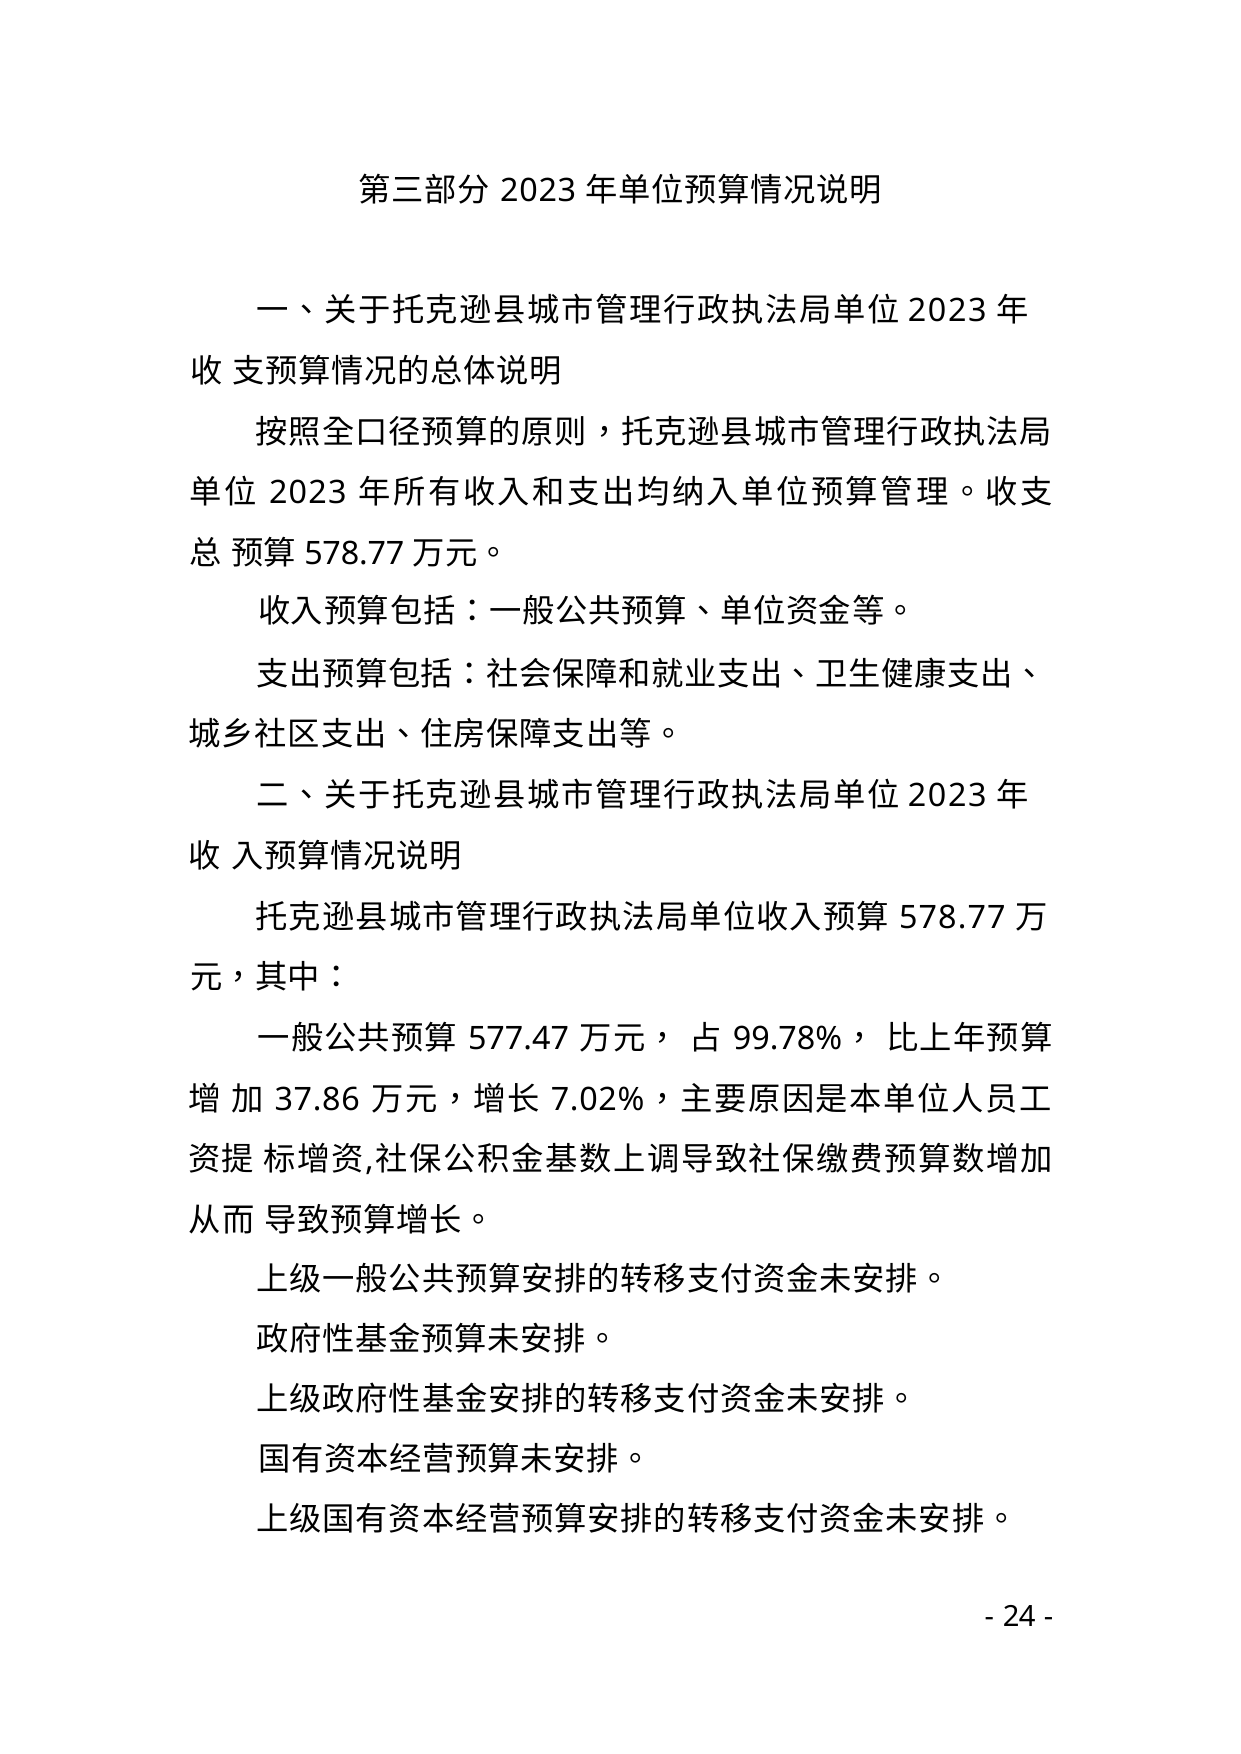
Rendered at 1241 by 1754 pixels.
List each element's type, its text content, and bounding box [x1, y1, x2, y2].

text 一、关于托克逊县城市管理行政执法局单位2023 年收 支预算情况的总体说明 [190, 286, 1053, 391]
text 政府性基金预算未安排。 [256, 1318, 1054, 1358]
text 第三部分 2023 年单位预算情况说明 [359, 168, 1054, 209]
text 一般公共预算 577.47 万元， 占 99.78%， 比上年预算增 加 37.86 万元，增长 7.02%，主要原因是本单位人员工资提 标增资,社保公积金基数上调导致社保缴费预算数增加从而 导致预算增长。 [188, 1015, 1053, 1241]
text 按照全口径预算的原则，托克逊县城市管理行政执法局 单位 2023 年所有收入和支出均纳入单位预算管理。收支总 预算 578.77 万元。 [189, 408, 1053, 574]
text 上级国有资本经营预算安排的转移支付资金未安排。 [256, 1498, 1054, 1538]
text 托克逊县城市管理行政执法局单位收入预算 578.77 万 元，其中： [190, 893, 1053, 998]
text 支出预算包括：社会保障和就业支出、卫生健康支出、 城乡社区支出、住房保障支出等。 [188, 651, 1047, 755]
text 收入预算包括：一般公共预算、单位资金等。 [258, 591, 1054, 631]
text 国有资本经营预算未安排。 [258, 1438, 1054, 1478]
text 二、关于托克逊县城市管理行政执法局单位2023 年收 入预算情况说明 [188, 772, 1053, 877]
text 上级政府性基金安排的转移支付资金未安排。 [256, 1378, 1054, 1418]
text 上级一般公共预算安排的转移支付资金未安排。 [256, 1258, 1054, 1298]
